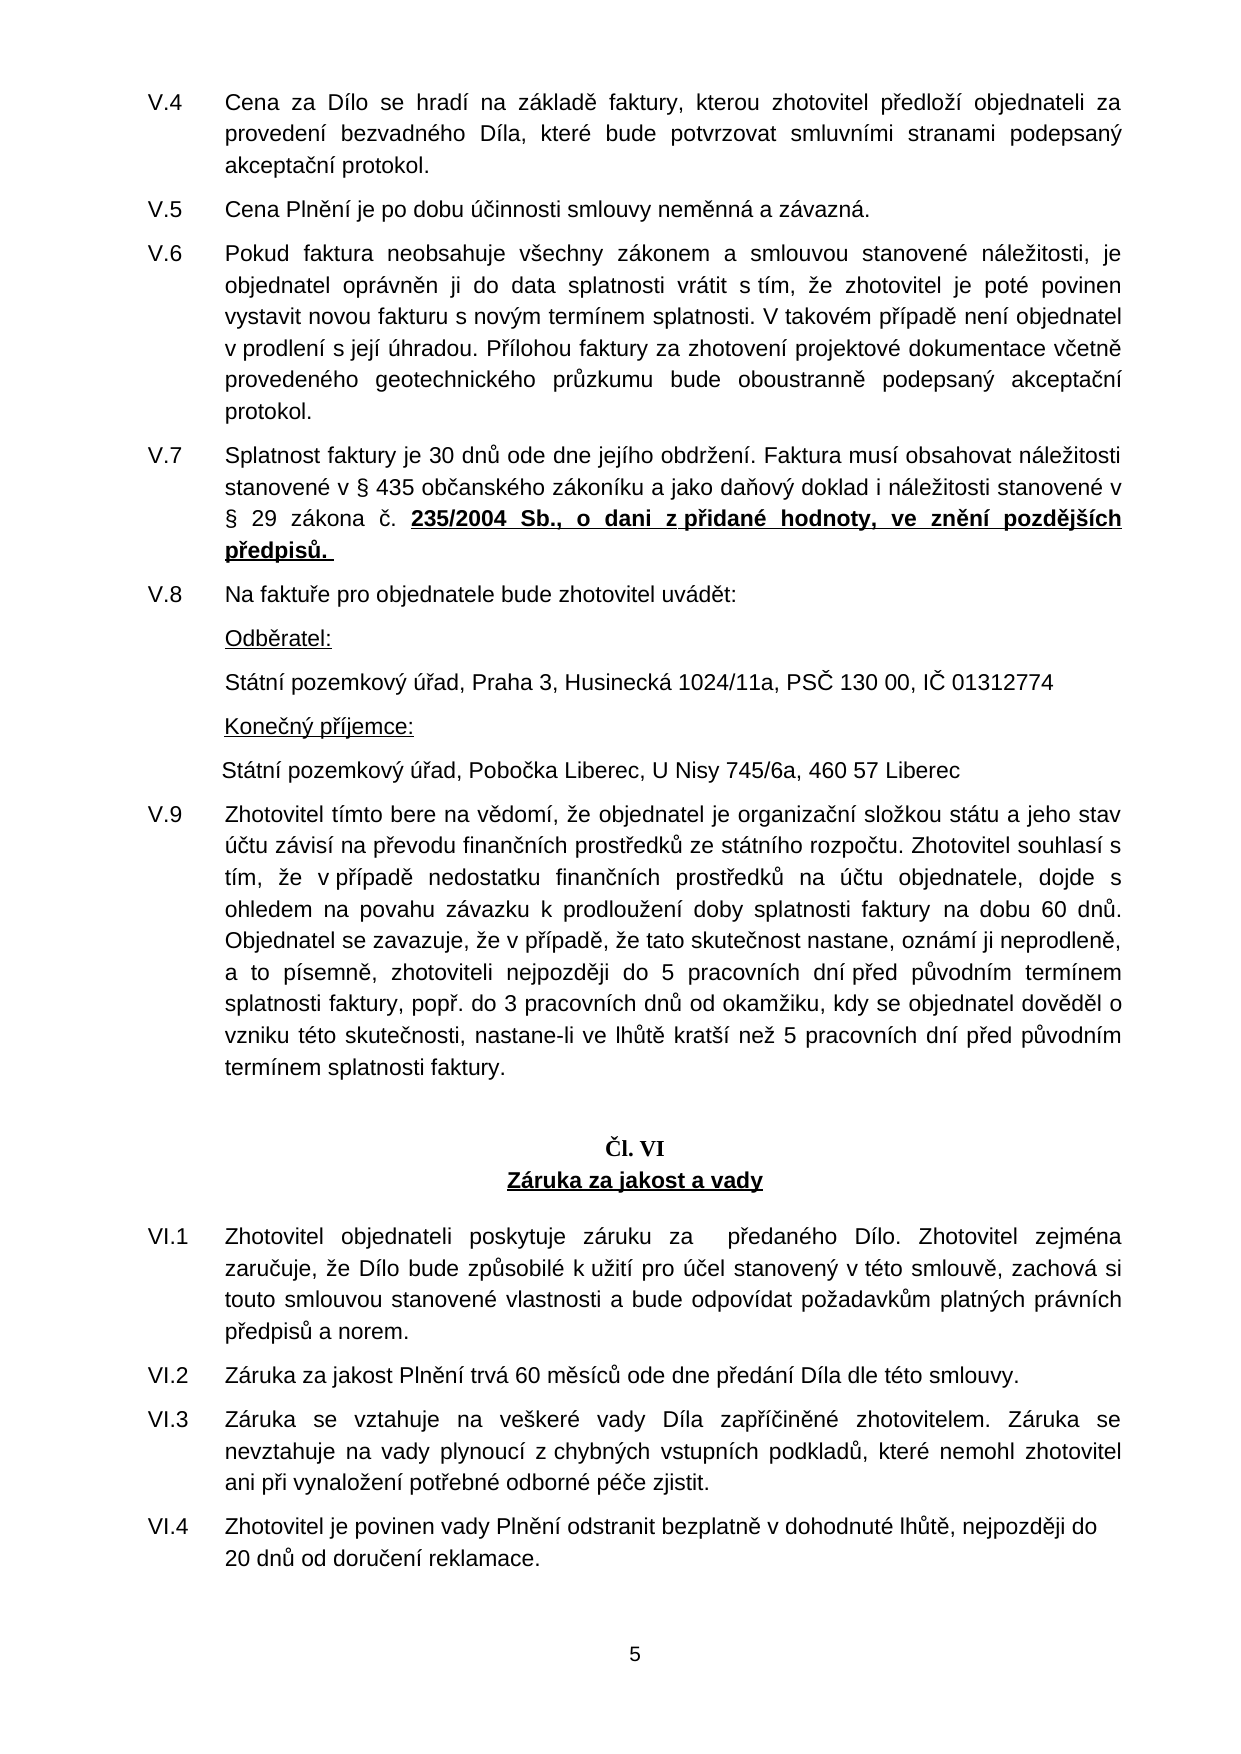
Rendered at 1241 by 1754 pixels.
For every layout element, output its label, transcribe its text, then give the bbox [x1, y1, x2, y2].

list Zhotovitel je povinen vady Plnění odstranit bezplatně v dohodnuté lhůtě, nejpozději do 20 dnů od doručení reklamace. [148, 1513, 1122, 1571]
list Cena Plnění je po dobu účinnosti smlouvy neměnná a závazná. [148, 196, 1122, 222]
list Záruka za jakost Plnění trvá 60 měsíců ode dne předání Díla dle této smlouvy. [148, 1362, 1122, 1388]
list Státní pozemkový úřad, Pobočka Liberec, U Nisy 745/6a, 460 57 Liberec [148, 757, 1122, 783]
list Odběratel: [224, 625, 1122, 651]
list Zhotovitel objednateli poskytuje záruku za předaného Dílo. Zhotovitel zejména zaručuje, že Dílo bude způsobilé k užití pro účel stanovený v této smlouvě, zachová si touto smlouvou stanovené vlastnosti a bude odpovídat požadavkům platných právních předpisů a norem. [148, 1223, 1122, 1344]
list Na faktuře pro objednatele bude zhotovitel uvádět: [148, 581, 1122, 607]
list Cena za Dílo se hradí na základě faktury, kterou zhotovitel předloží objednateli za provedení bezvadného Díla, které bude potvrzovat smluvními stranami podepsaný akceptační protokol. [148, 89, 1122, 178]
text Záruka za jakost a vady [148, 1135, 1122, 1193]
list Zhotovitel tímto bere na vědomí, že objednatel je organizační složkou státu a jeho stav účtu závisí na převodu finančních prostředků ze státního rozpočtu. Zhotovitel souhlasí s tím, že v případě nedostatku finančních prostředků na účtu objednatele, dojde s ohledem na povahu závazku k prodloužení doby splatnosti faktury na dobu 60 dnů. Objednatel se zavazuje, že v případě, že tato skutečnost nastane, oznámí ji neprodleně, a to písemně, zhotoviteli nejpozději do 5 pracovních dní před původním termínem splatnosti faktury, popř. do 3 pracovních dnů od okamžiku, kdy se objednatel dověděl o vzniku této skutečnosti, nastane-li ve lhůtě kratší než 5 pracovních dní před původním termínem splatnosti faktury. [148, 801, 1122, 1080]
list Splatnost faktury je 30 dnů ode dne jejího obdržení. Faktura musí obsahovat náležitosti stanovené v § 435 občanského zákoníku a jako daňový doklad i náležitosti stanovené v § 29 zákona č. 235/2004 Sb., o dani z přidané hodnoty, ve znění pozdějších předpisů. [148, 442, 1122, 563]
list Záruka se vztahuje na veškeré vady Díla zapříčiněné zhotovitelem. Záruka se nevztahuje na vady plynoucí z chybných vstupních podkladů, které nemohl zhotovitel ani při vynaložení potřebné odborné péče zjistit. [148, 1406, 1122, 1496]
list Konečný příjemce: [148, 713, 1122, 739]
list Státní pozemkový úřad, Praha 3, Husinecká 1024/11a, PSČ 130 00, IČ 01312774 [224, 669, 1122, 695]
list Pokud faktura neobsahuje všechny zákonem a smlouvou stanovené náležitosti, je objednatel oprávněn ji do data splatnosti vrátit s tím, že zhotovitel je poté povinen vystavit novou fakturu s novým termínem splatnosti. V takovém případě není objednatel v prodlení s její úhradou. Přílohou faktury za zhotovení projektové dokumentace včetně provedeného geotechnického průzkumu bude oboustranně podepsaný akceptační protokol. [148, 240, 1122, 424]
